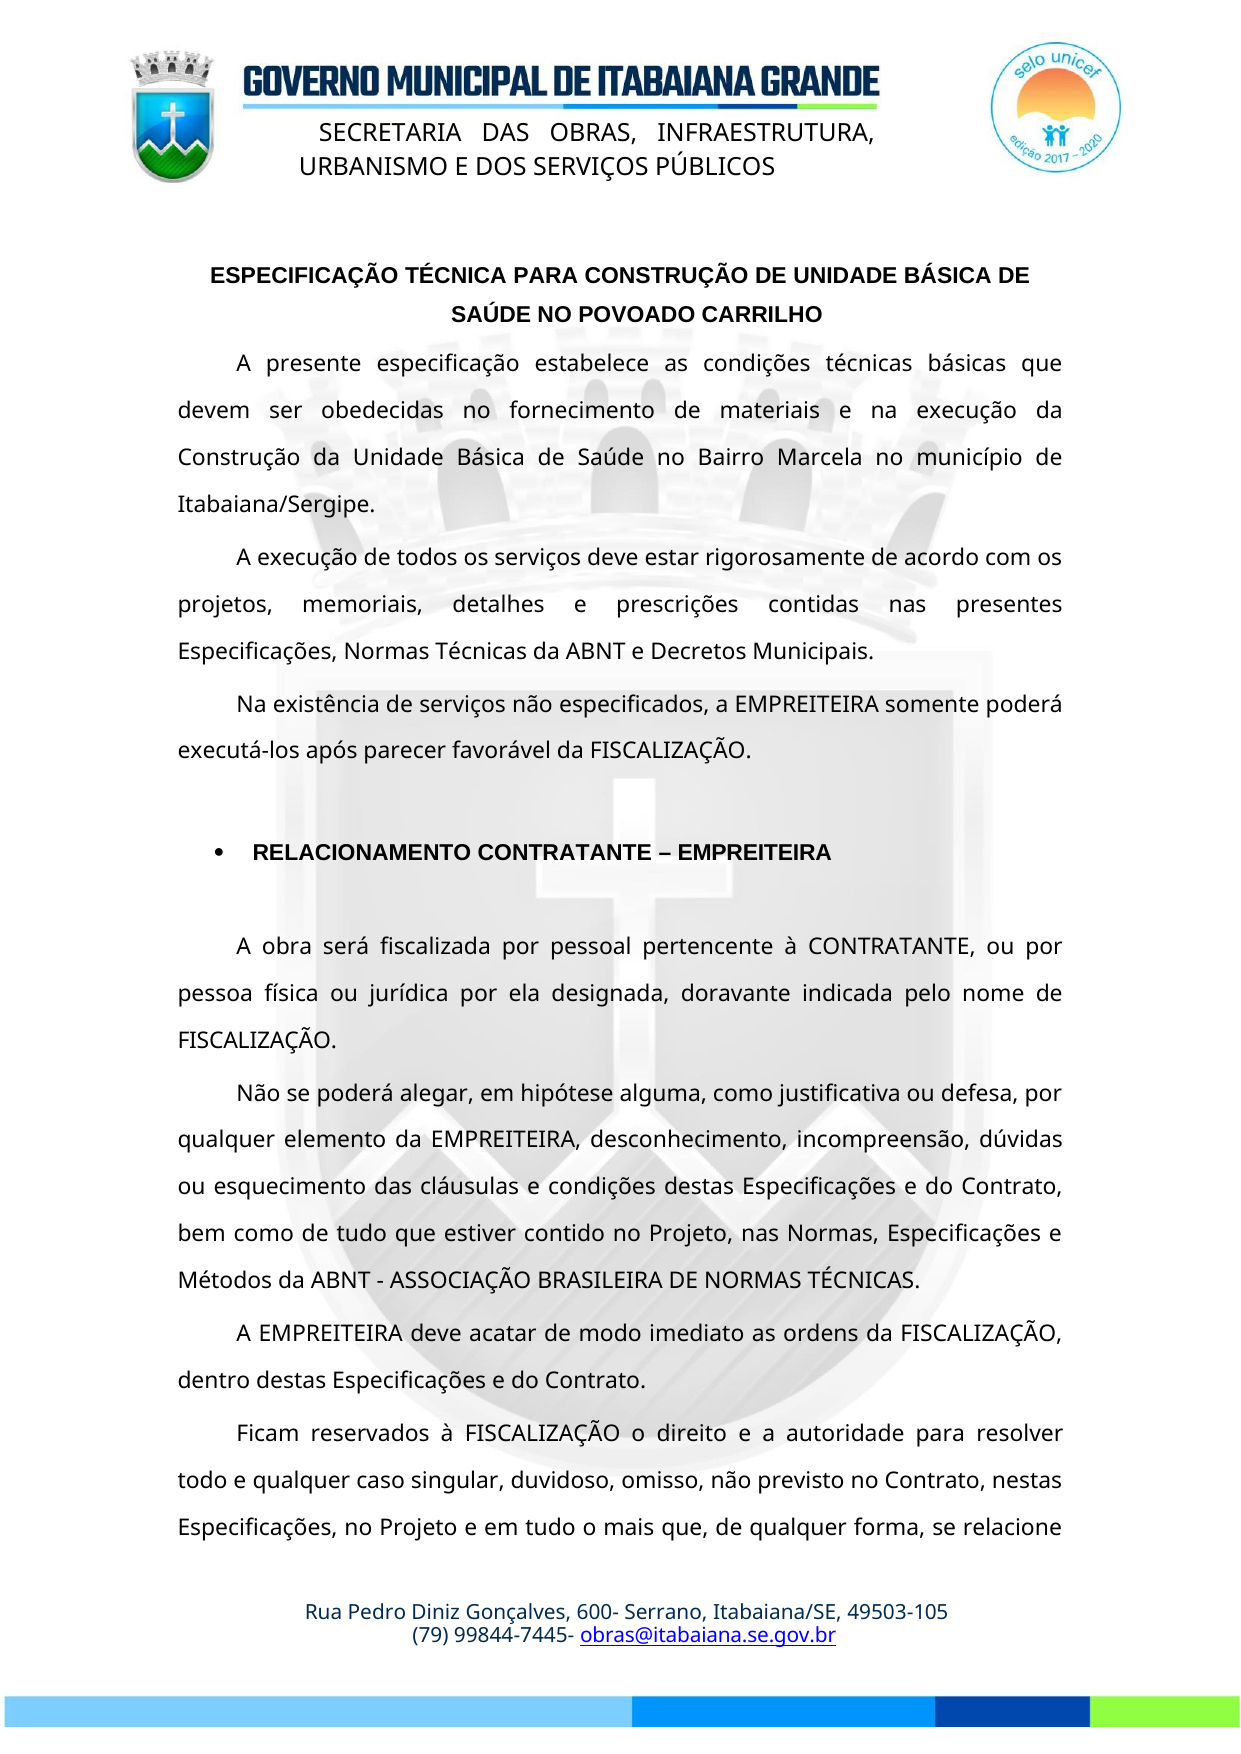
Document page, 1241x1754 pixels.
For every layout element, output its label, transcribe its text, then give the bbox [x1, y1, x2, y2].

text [177, 1417, 1063, 1542]
text A presente especificação estabelece as condições técnicas básicas que devem ser obedecidas no fornecimento de materiais e na execução da Construção da Unidade Básica de Saúde no Bairro Marcela no município de Itabaiana/Sergipe. [177, 347, 1063, 519]
text Não se poderá alegar, em hipótese alguma, como justificativa ou defesa, por qualquer elemento da EMPREITEIRA, desconhecimento, incompreensão, dúvidas ou esquecimento das cláusulas e condições destas Especificações e do Contrato, bem como de tudo que estiver contido no Projeto, nas Normas, Especificações e Métodos da ABNT - ASSOCIAÇÃO BRASILEIRA DE NORMAS TÉCNICAS. [177, 1077, 1063, 1295]
text A EMPREITEIRA deve acatar de modo imediato as ordens da FISCALIZAÇÃO, dentro destas Especificações e do Contrato. [177, 1317, 1063, 1395]
text Na existência de serviços não especificados, a EMPREITEIRA somente poderá executá-los após parecer favorável da FISCALIZAÇÃO. [177, 688, 1063, 766]
subtitle RELACIONAMENTO CONTRATANTE – EMPREITEIRA [215, 838, 1076, 865]
text A obra será fiscalizada por pessoal pertencente à CONTRATANTE, ou por pessoa física ou jurídica por ela designada, doravante indicada pelo nome de FISCALIZAÇÃO. [177, 930, 1064, 1055]
text A execução de todos os serviços deve estar rigorosamente de acordo com os projetos, memoriais, detalhes e prescrições contidas nas presentes Especificações, Normas Técnicas da ABNT e Decretos Municipais. [177, 541, 1063, 666]
subtitle ESPECIFICAÇÃO TÉCNICA PARA CONSTRUÇÃO DE UNIDADE BÁSICA DE SAÚDE NO POVOADO CARRILHO [210, 262, 1076, 328]
picture [4, 32, 1240, 1727]
